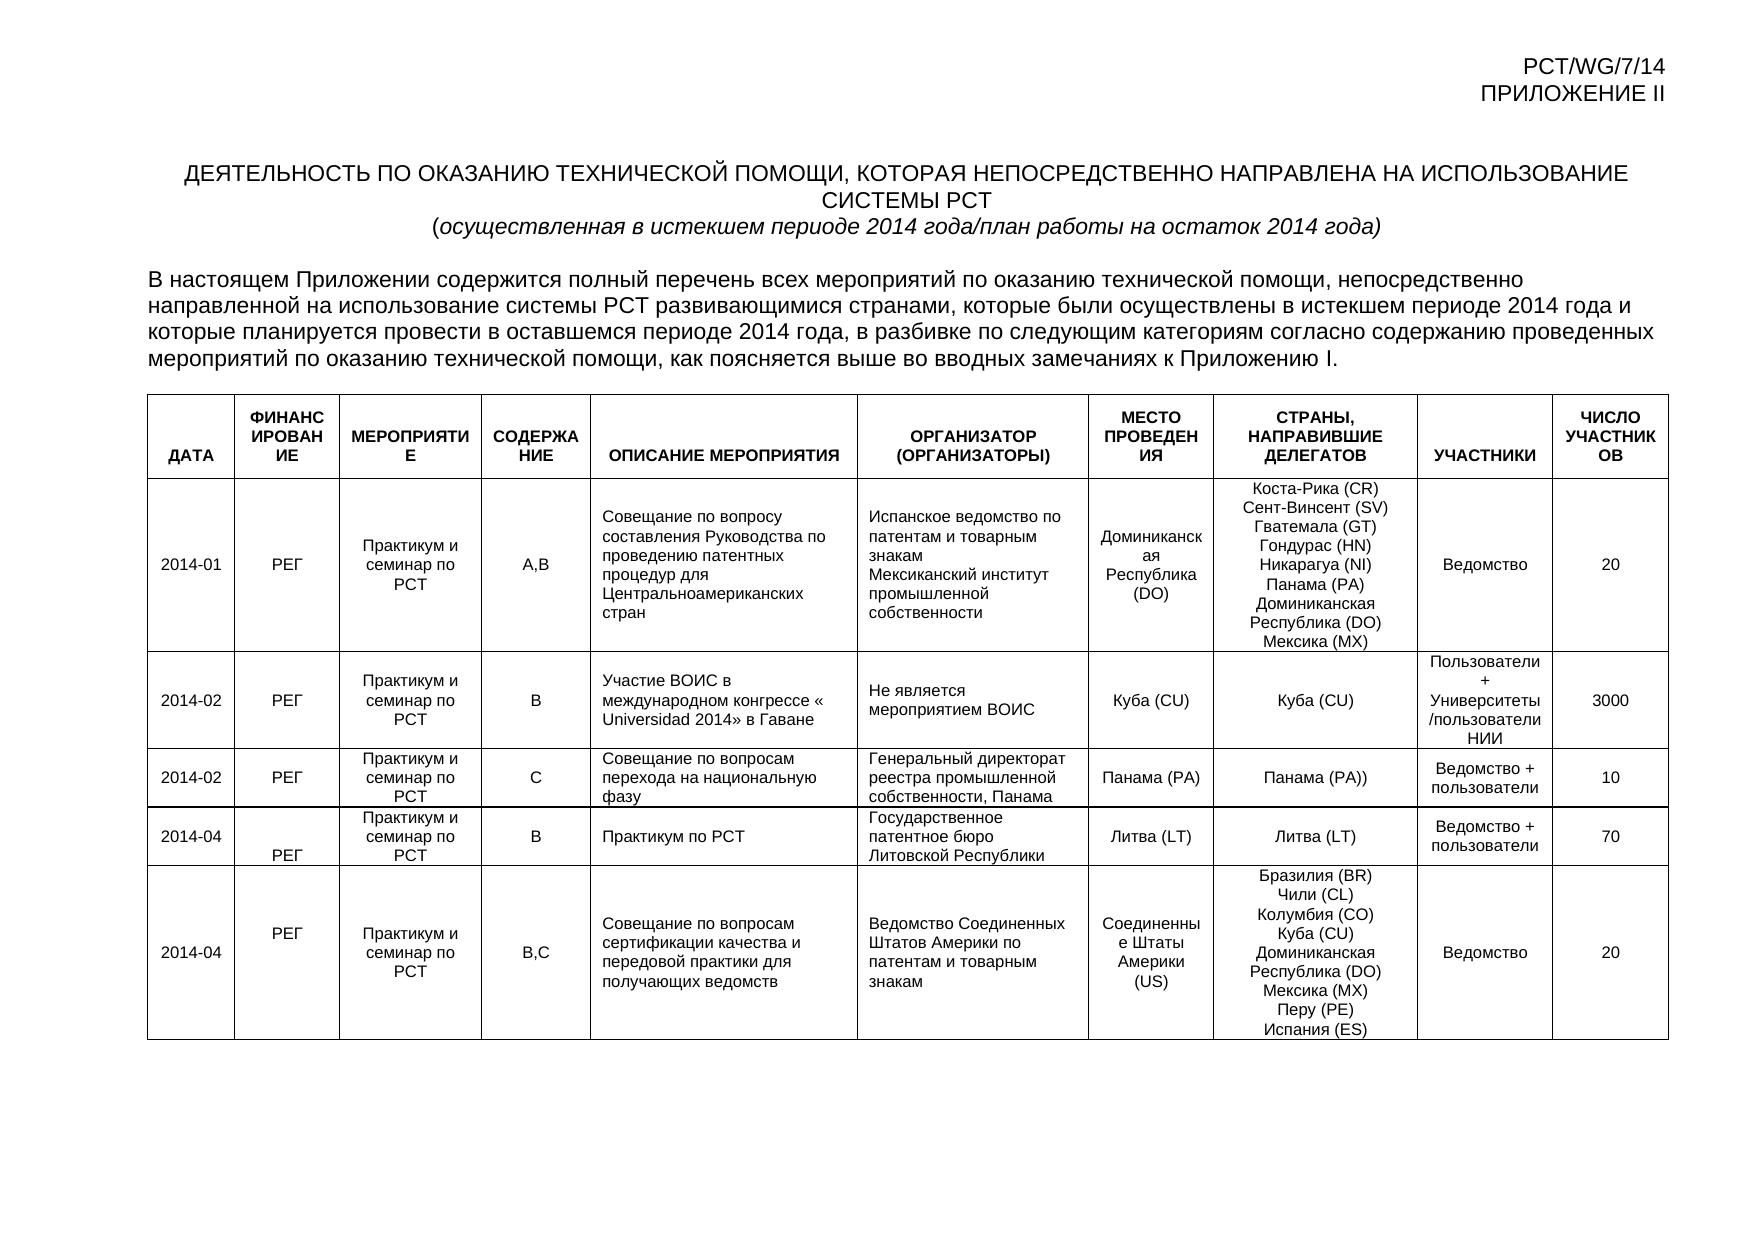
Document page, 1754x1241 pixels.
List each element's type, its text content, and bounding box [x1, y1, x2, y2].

table_cell Генеральный директорат реестра промышленной собственности, Панама [858, 749, 1088, 806]
table_cell Не является мероприятием ВОИС [858, 652, 1088, 748]
table_cell B,C [482, 866, 590, 1038]
table_header ФИНАНСИРОВАНИЕ [235, 395, 339, 477]
table_cell Доминиканская Республика (DO) [1089, 479, 1213, 651]
table_cell Литва (LT) [1214, 808, 1417, 865]
table_cell Ведомство + пользователи [1418, 749, 1552, 806]
table_cell Практикум и семинар по РСТ [340, 479, 481, 651]
table_cell Соединенные Штаты Америки (US) [1089, 866, 1213, 1038]
table_cell Практикум и семинар по РСТ [340, 749, 481, 806]
table_cell Практикум и семинар по РСТ [340, 808, 481, 865]
table_cell Ведомство [1418, 479, 1552, 651]
table_cell Бразилия (BR) Чили (CL) Колумбия (CO) Куба (CU) Доминиканская Республика (DO) Мексика (MX) Перу (PE) Испания (ES) [1214, 866, 1417, 1038]
table_cell Панама (PA)) [1214, 749, 1417, 806]
table_cell РЕГ [235, 479, 339, 651]
table_cell B [482, 808, 590, 865]
table_cell A,B [482, 479, 590, 651]
table_cell 2014-04 [148, 808, 234, 865]
table_cell Пользователи+ Университеты/пользователи НИИ [1418, 652, 1552, 748]
table_cell B [482, 652, 590, 748]
table_cell Ведомство + пользователи [1418, 808, 1552, 865]
subtitle ДЕЯТЕЛЬНОСТЬ ПО ОКАЗАНИЮ ТЕХНИЧЕСКОЙ ПОМОЩИ, КОТОРАЯ НЕПОСРЕДСТВЕННО НАПРАВЛЕНА НА ИСПОЛЬЗОВАНИЕ СИСТЕМЫ РСТ (осуществленная в истекшем периоде 2014 года/план работы на остаток 2014 года) [148, 160, 1665, 239]
table_header ОПИСАНИЕ МЕРОПРИЯТИЯ [591, 395, 857, 477]
table_cell Совещание по вопросам перехода на национальную фазу [591, 749, 857, 806]
table_cell Коста-Рика (CR) Сент-Винсент (SV) Гватемала (GT) Гондурас (HN) Никарагуа (NI) Панама (PA) Доминиканская Республика (DO) Мексика (MX) [1214, 479, 1417, 651]
table_cell 10 [1553, 749, 1668, 806]
table_cell Литва (LT) [1089, 808, 1213, 865]
table_cell Ведомство [1418, 866, 1552, 1038]
table_header УЧАСТНИКИ [1418, 395, 1552, 477]
table_cell 3000 [1553, 652, 1668, 748]
table_cell Практикум и семинар по РСТ [340, 652, 481, 748]
table_cell 2014-04 [148, 866, 234, 1038]
table_header СТРАНЫ, НАПРАВИВШИЕ ДЕЛЕГАТОВ [1214, 395, 1417, 477]
table_cell C [482, 749, 590, 806]
table_cell 2014-01 [148, 479, 234, 651]
list В настоящем Приложении содержится полный перечень всех мероприятий по оказанию технической помощи, непосредственно направленной на использование системы РСТ развивающимися странами, которые были осуществлены в истекшем периоде 2014 года и которые планируется провести в оставшемся периоде 2014 года, в разбивке по следующим категориям согласно содержанию проведенных мероприятий по оказанию технической помощи, как поясняется выше во вводных замечаниях к Приложению I. [148, 266, 1665, 371]
table_cell 2014-02 [148, 652, 234, 748]
table_cell 20 [1553, 866, 1668, 1038]
table_cell РЕГ [235, 866, 339, 1038]
table_header МЕРОПРИЯТИЕ [340, 395, 481, 477]
table_cell 70 [1553, 808, 1668, 865]
table_cell Государственное патентное бюро Литовской Республики [858, 808, 1088, 865]
table_cell 20 [1553, 479, 1668, 651]
table_cell РЕГ [235, 749, 339, 806]
table_cell Ведомство Соединенных Штатов Америки по патентам и товарным знакам [858, 866, 1088, 1038]
table_cell РЕГ [235, 808, 339, 865]
table_cell Панама (PA) [1089, 749, 1213, 806]
table_header МЕСТО ПРОВЕДЕНИЯ [1089, 395, 1213, 477]
table_cell Совещание по вопросам сертификации качества и передовой практики для получающих ведомств [591, 866, 857, 1038]
table_cell Совещание по вопросу составления Руководства по проведению патентных процедур для Центральноамериканских стран [591, 479, 857, 651]
table_cell Участие ВОИС в международном конгрессе « Universidad 2014» в Гаване [591, 652, 857, 748]
table_header ОРГАНИЗАТОР (ОРГАНИЗАТОРЫ) [858, 395, 1088, 477]
table_cell Практикум и семинар по РСТ [340, 866, 481, 1038]
table_header СОДЕРЖАНИЕ [482, 395, 590, 477]
table_header ДАТА [148, 395, 234, 477]
table_cell Куба (CU) [1214, 652, 1417, 748]
table_header ЧИСЛО УЧАСТНИКОВ [1553, 395, 1668, 477]
table_cell Практикум по PCT [591, 808, 857, 865]
table_cell Испанское ведомство по патентам и товарным знакам Мексиканский институт промышленной собственности [858, 479, 1088, 651]
table_cell РЕГ [235, 652, 339, 748]
table_cell 2014-02 [148, 749, 234, 806]
table_cell Куба (CU) [1089, 652, 1213, 748]
